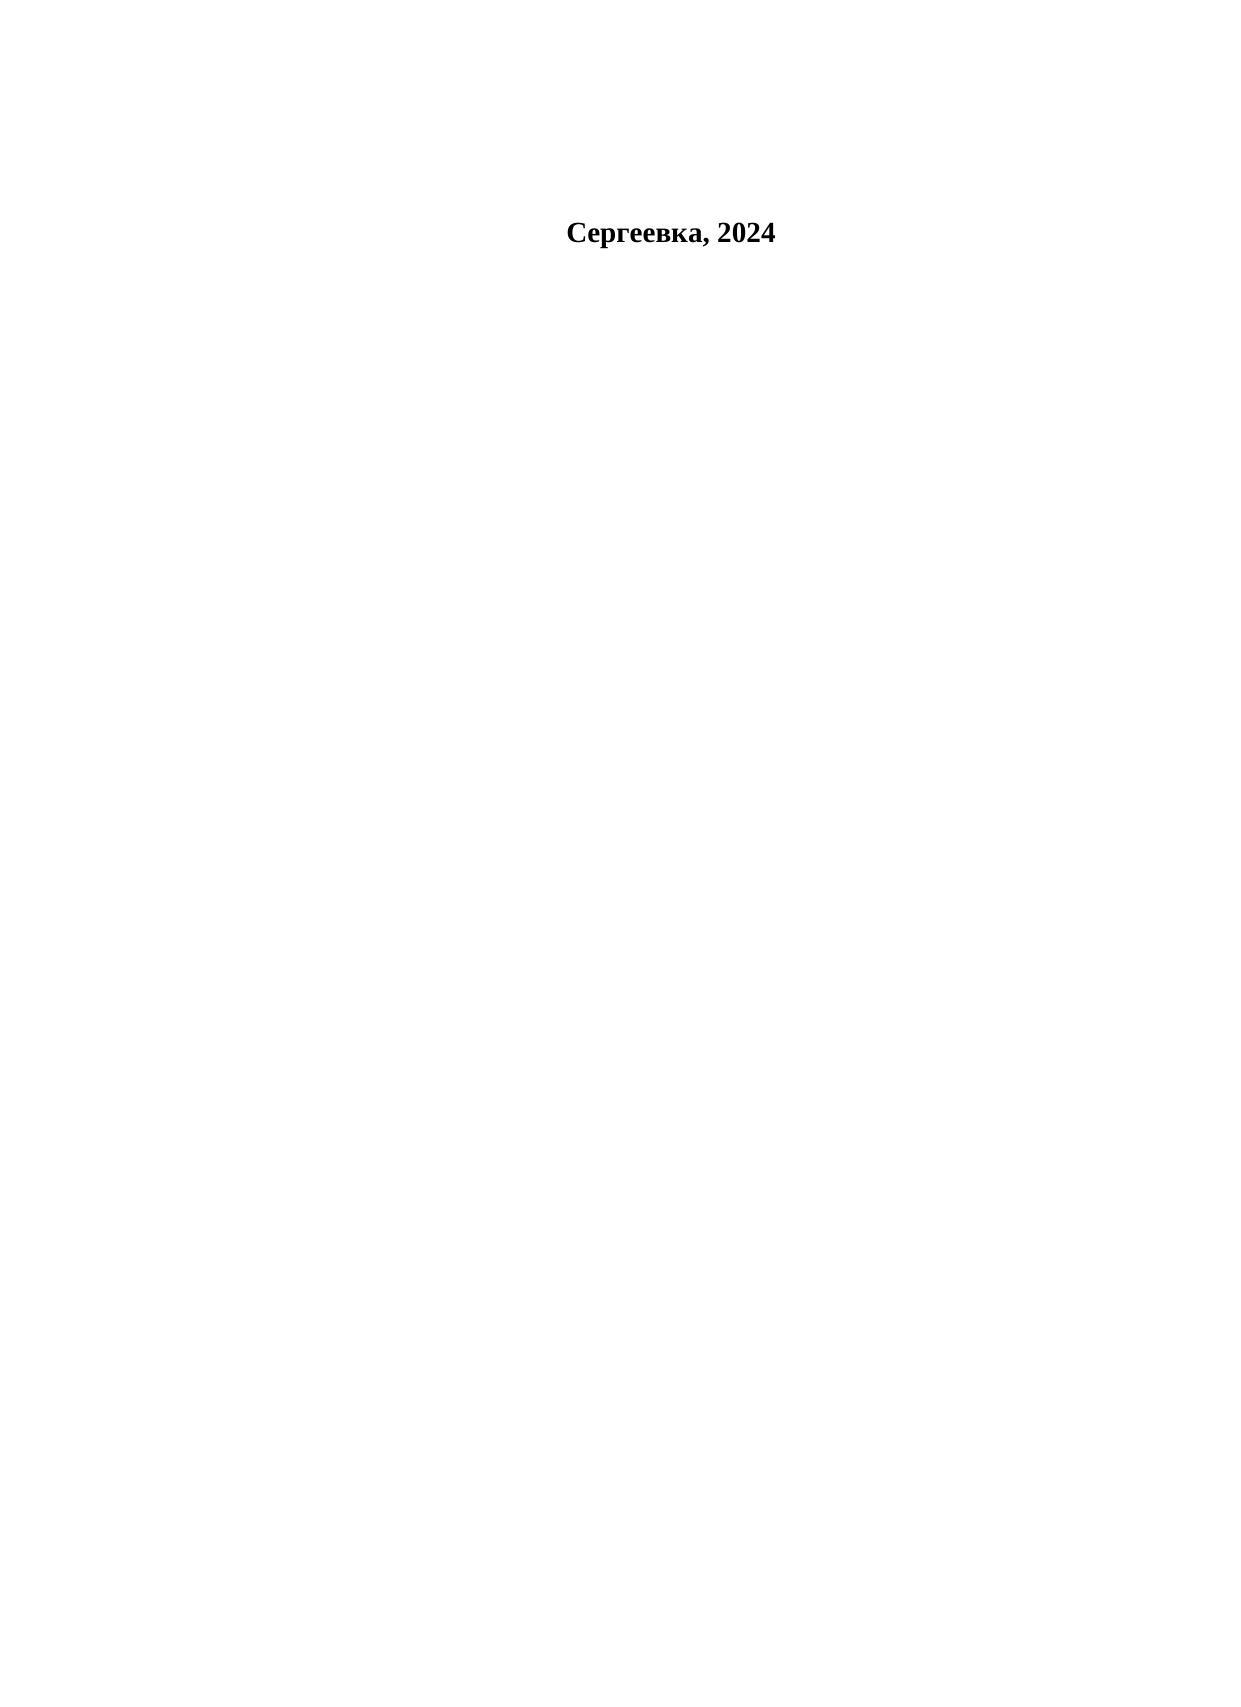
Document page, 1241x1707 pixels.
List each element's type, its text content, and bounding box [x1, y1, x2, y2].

text ​Сергеевка, 2024 [190, 215, 1152, 248]
